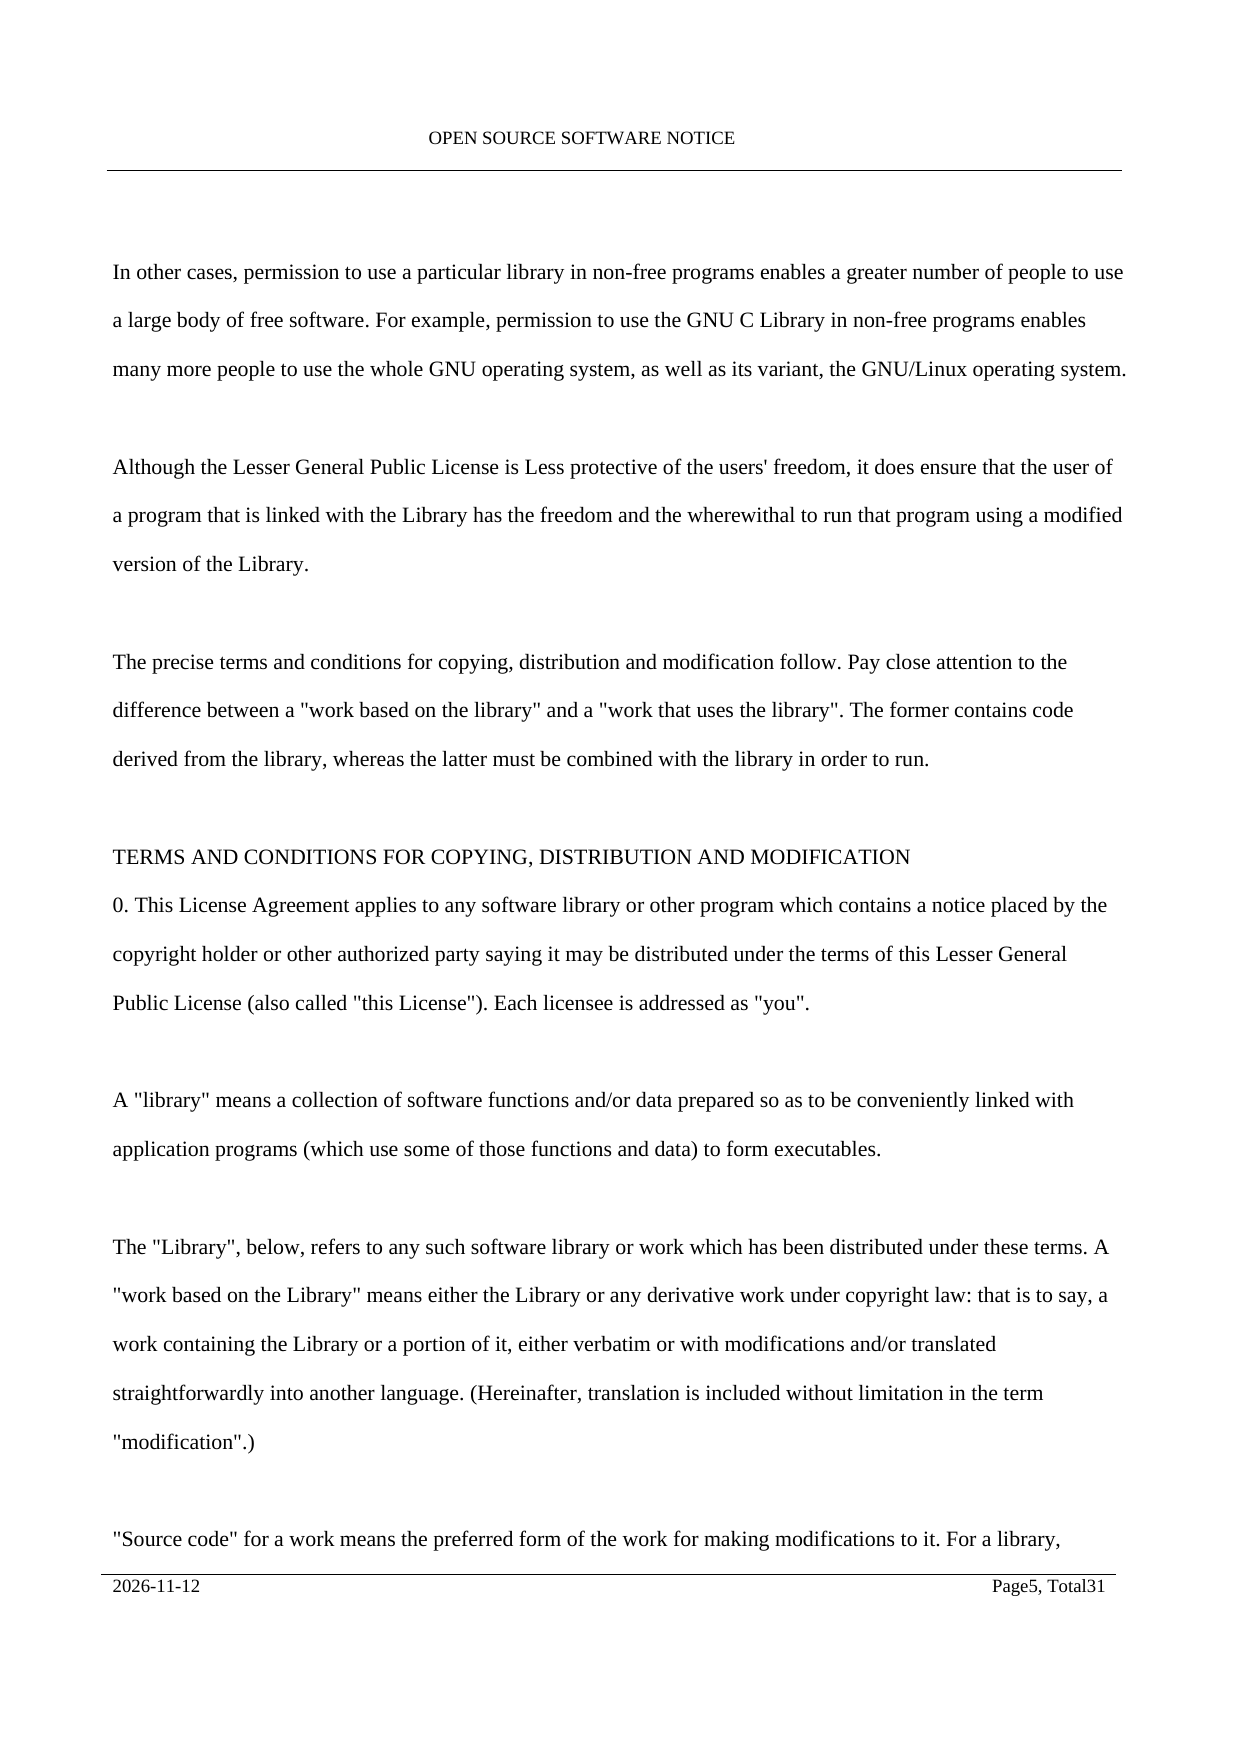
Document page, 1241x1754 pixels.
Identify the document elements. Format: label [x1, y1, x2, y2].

text [112, 206, 1128, 1555]
